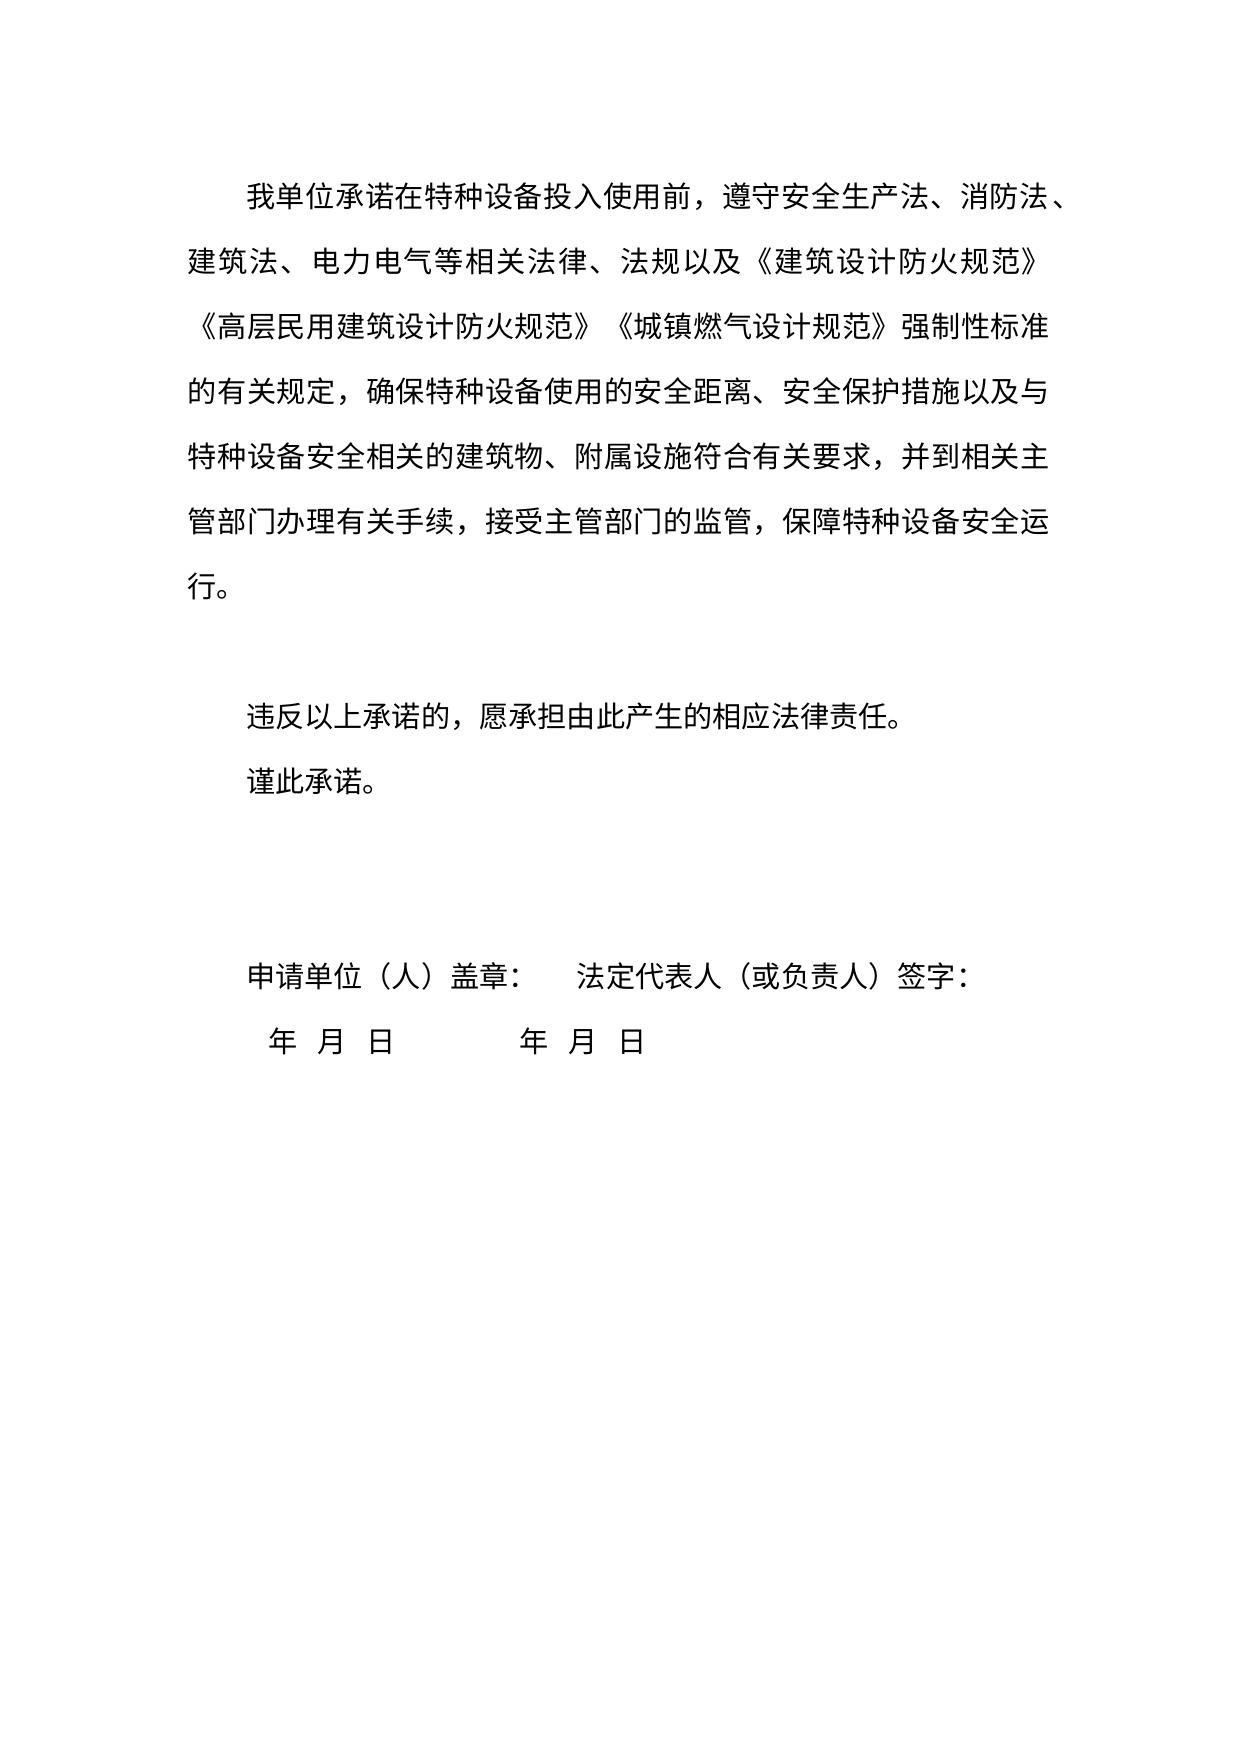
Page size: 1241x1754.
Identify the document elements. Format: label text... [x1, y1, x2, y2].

text 谨此承诺。 [187, 747, 1053, 812]
text 年 月 日 年 月 日 [187, 1007, 1053, 1072]
text 申请单位（人）盖章： 法定代表人（或负责人）签字： [187, 942, 1053, 1007]
text 违反以上承诺的，愿承担由此产生的相应法律责任。 [187, 682, 1053, 747]
text 我单位承诺在特种设备投入使用前，遵守安全生产法、消防法、建筑法、电力电气等相关法律、法规以及《建筑设计防火规范》《高层民用建筑设计防火规范》《城镇燃气设计规范》强制性标准的有关规定，确保特种设备使用的安全距离、安全保护措施以及与特种设备安全相关的建筑物、附属设施符合有关要求，并到相关主管部门办理有关手续，接受主管部门的监管，保障特种设备安全运行。 [187, 162, 1053, 617]
